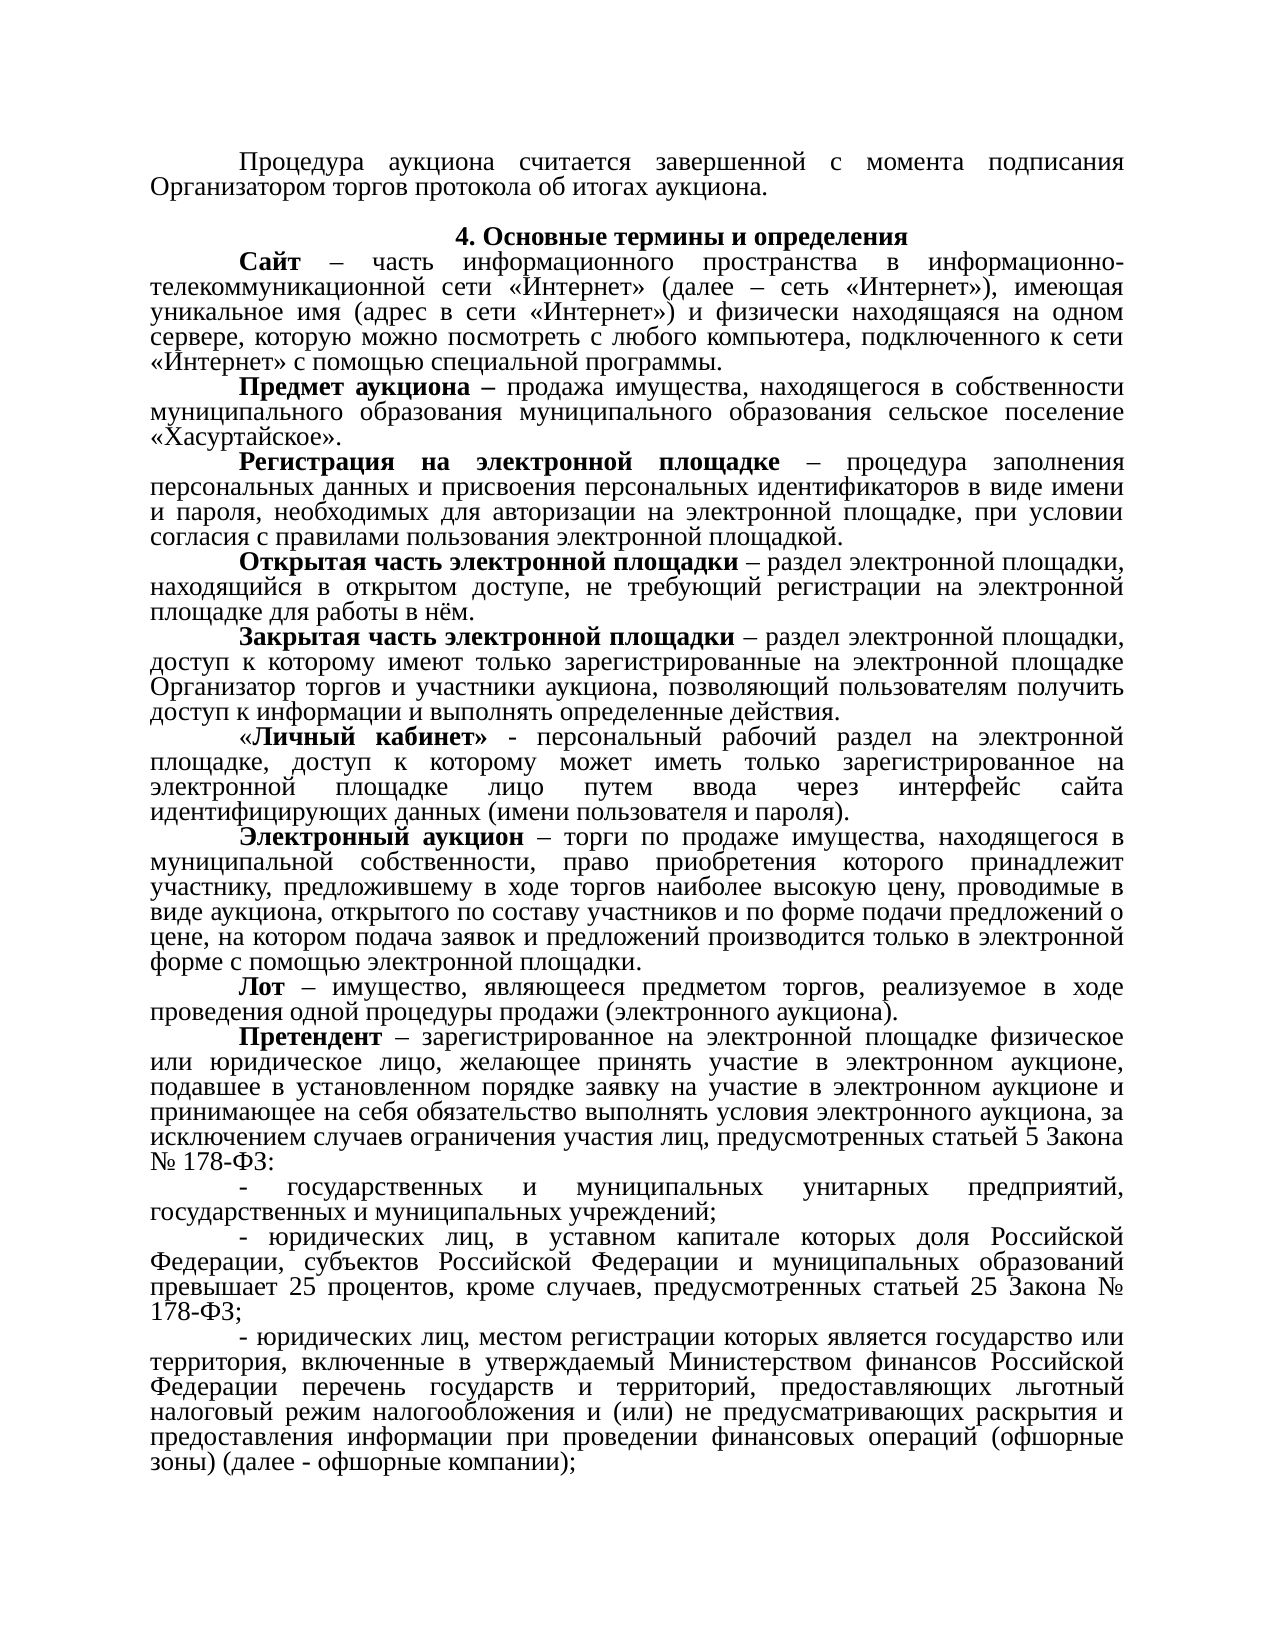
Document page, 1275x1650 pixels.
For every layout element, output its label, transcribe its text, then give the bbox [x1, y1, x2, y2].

text - юридических лиц, местом регистрации которых является государство или территория, включенные в утверждаемый Министерством финансов Российской Федерации перечень государств и территорий, предоставляющих льготный налоговый режим налогообложения и (или) не предусматривающих раскрытия и предоставления информации при проведении финансовых операций (офшорные зоны) (далее - офшорные компании); [150, 1325, 1125, 1475]
text «Личный кабинет» - персональный рабочий раздел на электронной площадке, доступ к которому может иметь только зарегистрированное на электронной площадке лицо путем ввода через интерфейс сайта идентифицирующих данных (имени пользователя и пароля). [150, 725, 1125, 825]
text Регистрация на электронной площадке – процедура заполнения персональных данных и присвоения персональных идентификаторов в виде имени и пароля, необходимых для авторизации на электронной площадке, при условии согласия с правилами пользования электронной площадкой. [150, 450, 1125, 550]
text - юридических лиц, в уставном капитале которых доля Российской Федерации, субъектов Российской Федерации и муниципальных образований превышает 25 процентов, кроме случаев, предусмотренных статьей 25 Закона № 178-ФЗ; [150, 1225, 1125, 1325]
text - государственных и муниципальных унитарных предприятий, государственных и муниципальных учреждений; [150, 1175, 1125, 1225]
text Закрытая часть электронной площадки – раздел электронной площадки, доступ к которому имеют только зарегистрированные на электронной площадке Организатор торгов и участники аукциона, позволяющий пользователям получить доступ к информации и выполнять определенные действия. [150, 625, 1125, 725]
text Сайт – часть информационного пространства в информационно-телекоммуникационной сети «Интернет» (далее – сеть «Интернет»), имеющая уникальное имя (адрес в сети «Интернет») и физически находящаяся на одном сервере, которую можно посмотреть с любого компьютера, подключенного к сети «Интернет» с помощью специальной программы. [150, 250, 1125, 375]
text Электронный аукцион – торги по продаже имущества, находящегося в муниципальной собственности, право приобретения которого принадлежит участнику, предложившему в ходе торгов наиболее высокую цену, проводимые в виде аукциона, открытого по составу участников и по форме подачи предложений о цене, на котором подача заявок и предложений производится только в электронной форме с помощью электронной площадки. [150, 825, 1125, 975]
text Претендент – зарегистрированное на электронной площадке физическое или юридическое лицо, желающее принять участие в электронном аукционе, подавшее в установленном порядке заявку на участие в электронном аукционе и принимающее на себя обязательство выполнять условия электронного аукциона, за исключением случаев ограничения участия лиц, предусмотренных статьей 5 Закона № 178-ФЗ: [150, 1025, 1125, 1175]
text Открытая часть электронной площадки – раздел электронной площадки, находящийся в открытом доступе, не требующий регистрации на электронной площадке для работы в нём. [150, 550, 1125, 625]
text Лот – имущество, являющееся предметом торгов, реализуемое в ходе проведения одной процедуры продажи (электронного аукциона). [150, 975, 1125, 1025]
text Процедура аукциона считается завершенной с момента подписания Организатором торгов протокола об итогах аукциона. [150, 150, 1125, 200]
text 4. Основные термины и определения [150, 225, 1125, 250]
text Предмет аукциона – продажа имущества, находящегося в собственности муниципального образования муниципального образования сельское поселение «Хасуртайское». [150, 375, 1125, 450]
